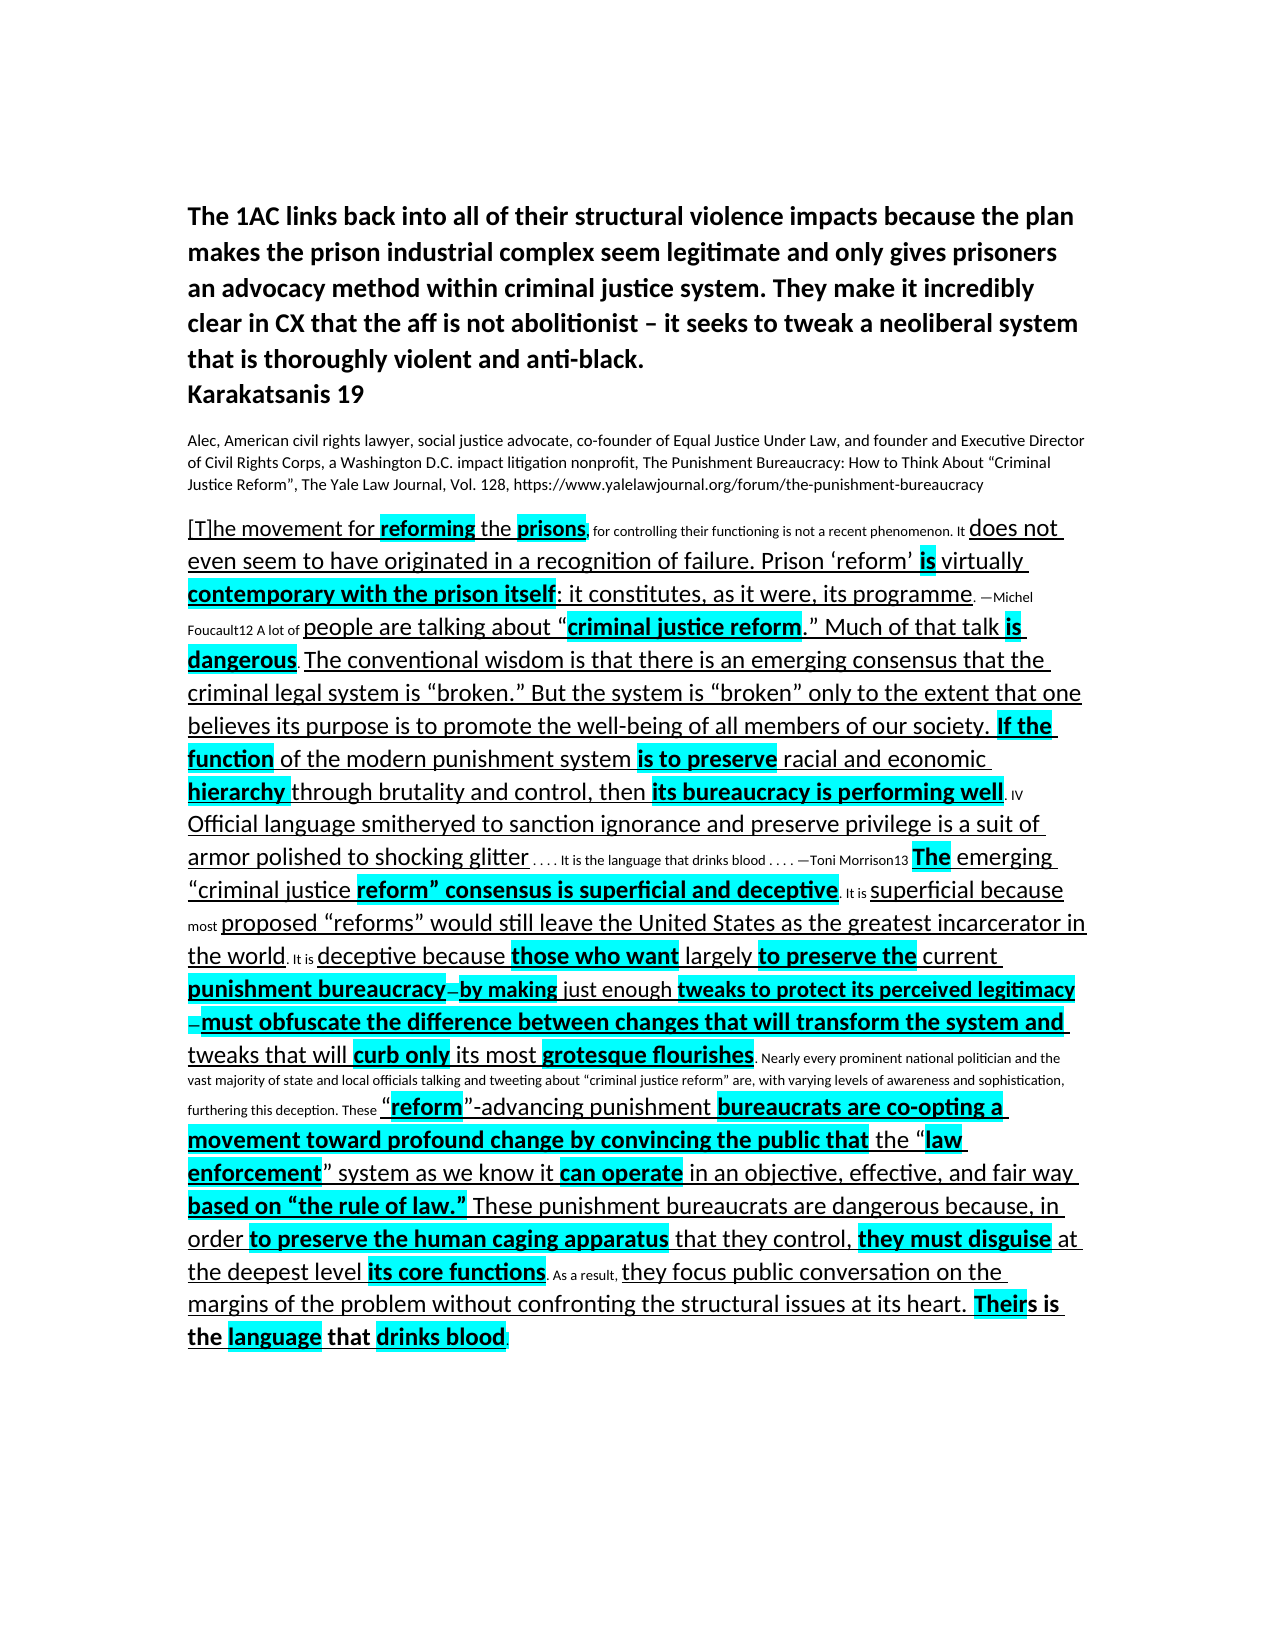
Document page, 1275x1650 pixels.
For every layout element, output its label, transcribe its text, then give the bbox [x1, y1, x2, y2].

text [T]he movement for reforming the prisons, for controlling their functioning is not a recent phenomenon. It does not even seem to have originated in a recognition of failure. Prison ‘reform’ is virtually contemporary with the prison itself: it constitutes, as it were, its programme. —Michel Foucault12 A lot of people are talking about “criminal justice reform.” Much of that talk is dangerous. The conventional wisdom is that there is an emerging consensus that the criminal legal system is “broken.” But the system is “broken” only to the extent that one believes its purpose is to promote the well-being of all members of our society. If the function of the modern punishment system is to preserve racial and economic hierarchy through brutality and control, then its bureaucracy is performing well. IV Official language smitheryed to sanction ignorance and preserve privilege is a suit of armor polished to shocking glitter . . . . It is the language that drinks blood . . . . —Toni Morrison13 The emerging “criminal justice reform” consensus is superficial and deceptive. It is superficial because most proposed “reforms” would still leave the United States as the greatest incarcerator in the world. It is deceptive because those who want largely to preserve the current punishment bureaucracy—by making just enough tweaks to protect its perceived legitimacy—must obfuscate the difference between changes that will transform the system and tweaks that will curb only its most grotesque flourishes. Nearly every prominent national politician and the vast majority of state and local officials talking and tweeting about “criminal justice reform” are, with varying levels of awareness and sophistication, furthering this deception. These “reform”-advancing punishment bureaucrats are co-opting a movement toward profound change by convincing the public that the “law enforcement” system as we know it can operate in an objective, effective, and fair way based on “the rule of law.” These punishment bureaucrats are dangerous because, in order to preserve the human caging apparatus that they control, they must disguise at the deepest level its core functions. As a result, they focus public conversation on the margins of the problem without confronting the structural issues at its heart. Theirs is the language that drinks blood. [187, 512, 1087, 1352]
text Karakatsanis 19 [187, 378, 1087, 411]
subtitle The 1AC links back into all of their structural violence impacts because the plan makes the prison industrial complex seem legitimate and only gives prisoners an advocacy method within criminal justice system. They make it incredibly clear in CX that the aff is not abolitionist – it seeks to tweak a neoliberal system that is thoroughly violent and anti-black. [187, 199, 1087, 375]
text Alec, American civil rights lawyer, social justice advocate, co-founder of Equal Justice Under Law, and founder and Executive Director of Civil Rights Corps, a Washington D.C. impact litigation nonprofit, The Punishment Bureaucracy: How to Think About “Criminal Justice Reform”, The Yale Law Journal, Vol. 128, https://www.yalelawjournal.org/forum/the-punishment-bureaucracy [187, 430, 1087, 494]
